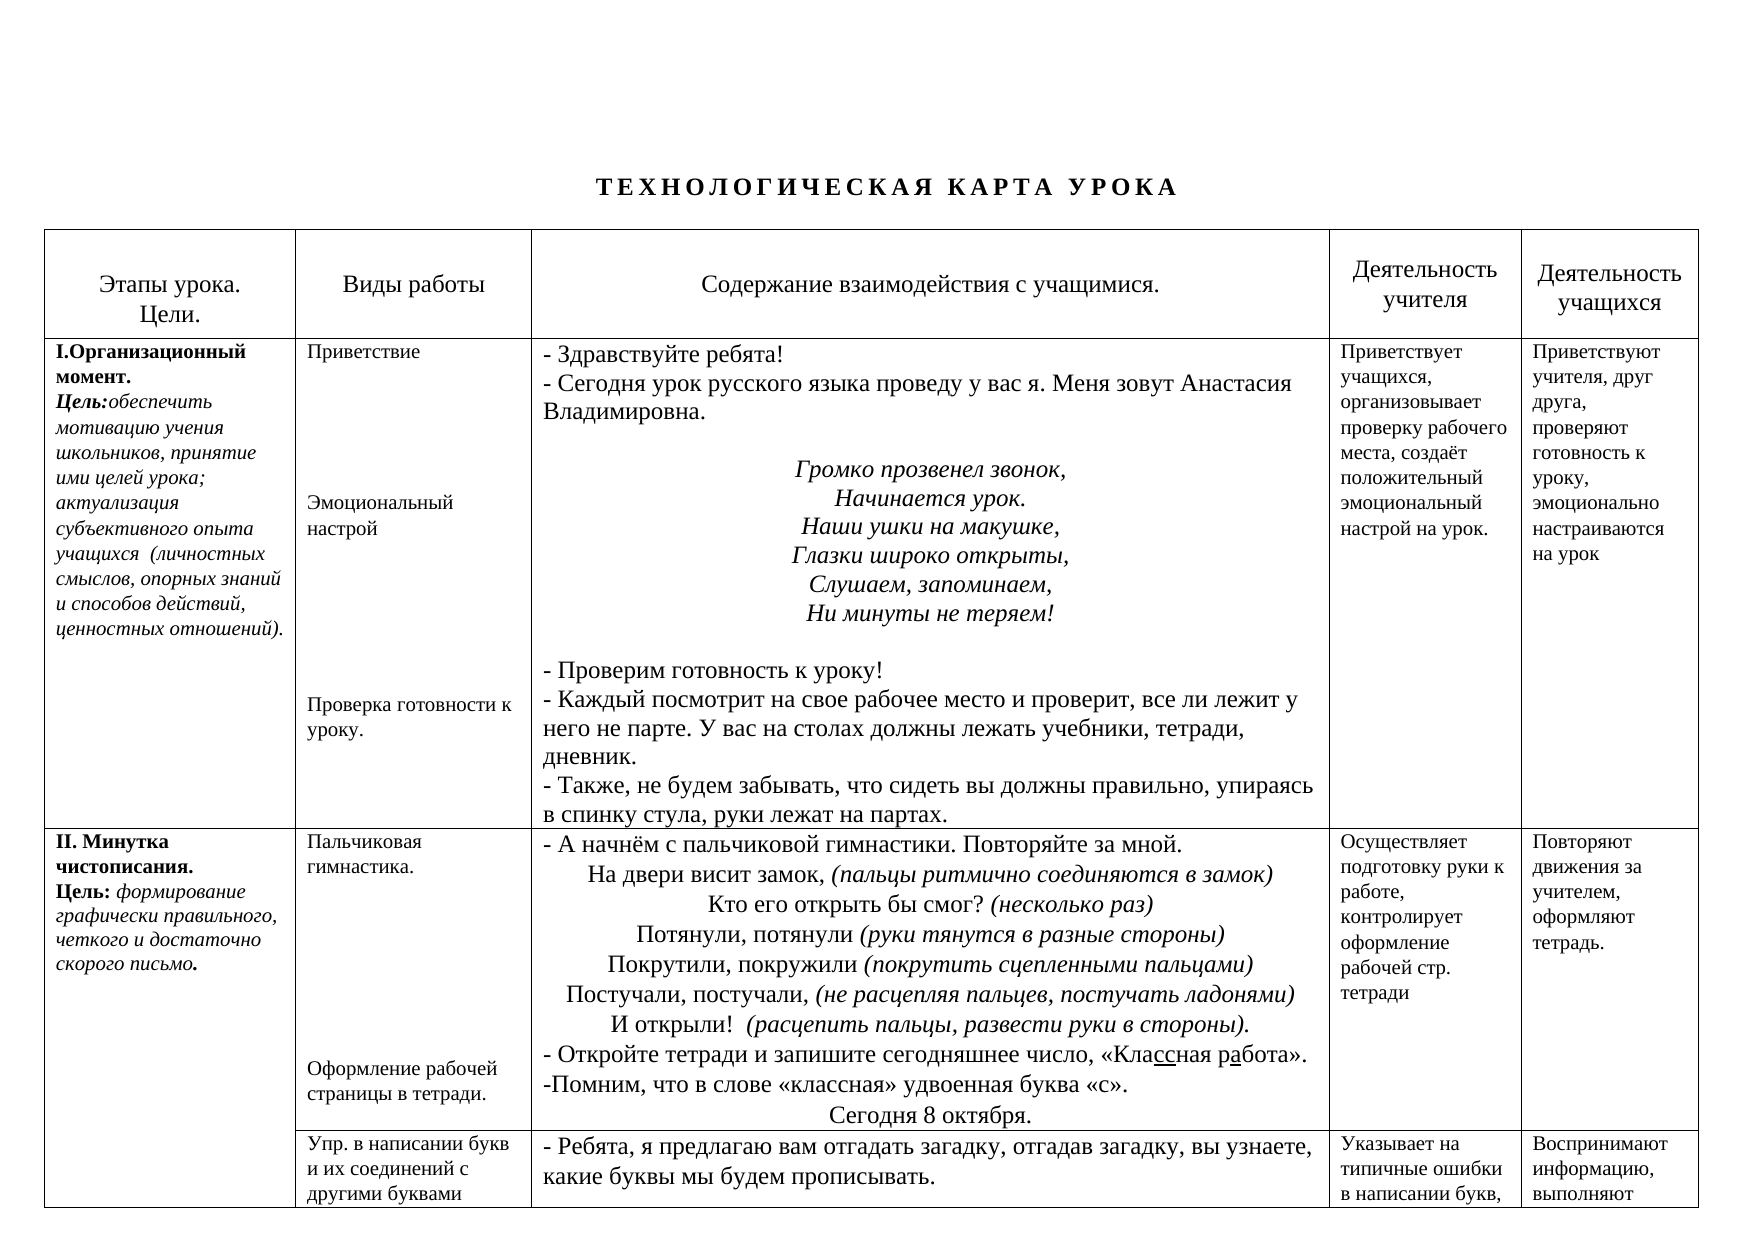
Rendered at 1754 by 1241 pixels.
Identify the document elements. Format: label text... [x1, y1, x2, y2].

table_cell Осуществляет подготовку руки к работе, контролирует оформление рабочей стр. тетради [1330, 829, 1521, 1130]
table_cell - А начнём с пальчиковой гимнастики. Повторяйте за мной. На двери висит замок, (пальцы ритмично соединяются в замок) Кто его открыть бы смог? (несколько раз) Потянули, потянули (руки тянутся в разные стороны) Покрутили, покружили (покрутить сцепленными пальцами) Постучали, постучали, (не расцепляя пальцев, постучать ладонями) И открыли! (расцепить пальцы, развести руки в стороны). - Откройте тетради и запишите сегодняшнее число, «Классная работа». -Помним, что в слове «классная» удвоенная буква «с». Сегодня 8 октября. [532, 829, 1329, 1130]
table_cell Повторяют движения за учителем, оформляют тетрадь. [1522, 829, 1698, 1130]
table_header Деятельность учителя [1330, 230, 1521, 338]
text Технологическая карта урока [74, 172, 1698, 201]
table_cell - Здравствуйте ребята! - Сегодня урок русского языка проведу у вас я. Меня зовут Анастасия Владимировна. Громко прозвенел звонок, Начинается урок. Наши ушки на макушке, Глазки широко открыты, Слушаем, запоминаем, Ни минуты не теряем! - Проверим готовность к уроку! - Каждый посмотрит на свое рабочее место и проверит, все ли лежит у него не парте. У вас на столах должны лежать учебники, тетради, дневник. - Также, не будем забывать, что сидеть вы должны правильно, упираясь в спинку стула, руки лежат на партах. [532, 339, 1329, 828]
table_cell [1522, 1131, 1698, 1207]
table_cell Приветствуют учителя, друг друга, проверяют готовность к уроку, эмоционально настраиваются на урок [1522, 339, 1698, 828]
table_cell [1330, 1131, 1521, 1207]
table_header Виды работы [296, 230, 531, 338]
table_cell II. Минутка чистописания. Цель: формирование графически правильного, четкого и достаточно скорого письмо. [45, 829, 295, 1207]
table_cell Приветствие Эмоциональный настрой Проверка готовности к уроку. [296, 339, 531, 828]
table_cell Приветствует учащихся, организовывает проверку рабочего места, создаёт положительный эмоциональный настрой на урок. [1330, 339, 1521, 828]
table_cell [532, 1131, 1329, 1207]
table_cell Пальчиковая гимнастика. Оформление рабочей страницы в тетради. [296, 829, 531, 1130]
table_header Деятельность учащихся [1522, 230, 1698, 338]
table_header Этапы урока. Цели. [45, 230, 295, 338]
table_cell I.Организационный момент. Цель:обеспечить мотивацию учения школьников, принятие ими целей урока; актуализация субъективного опыта учащихся (личностных смыслов, опорных знаний и способов действий, ценностных отношений). [45, 339, 295, 828]
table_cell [296, 1131, 531, 1207]
table_header Содержание взаимодействия с учащимися. [532, 230, 1329, 338]
